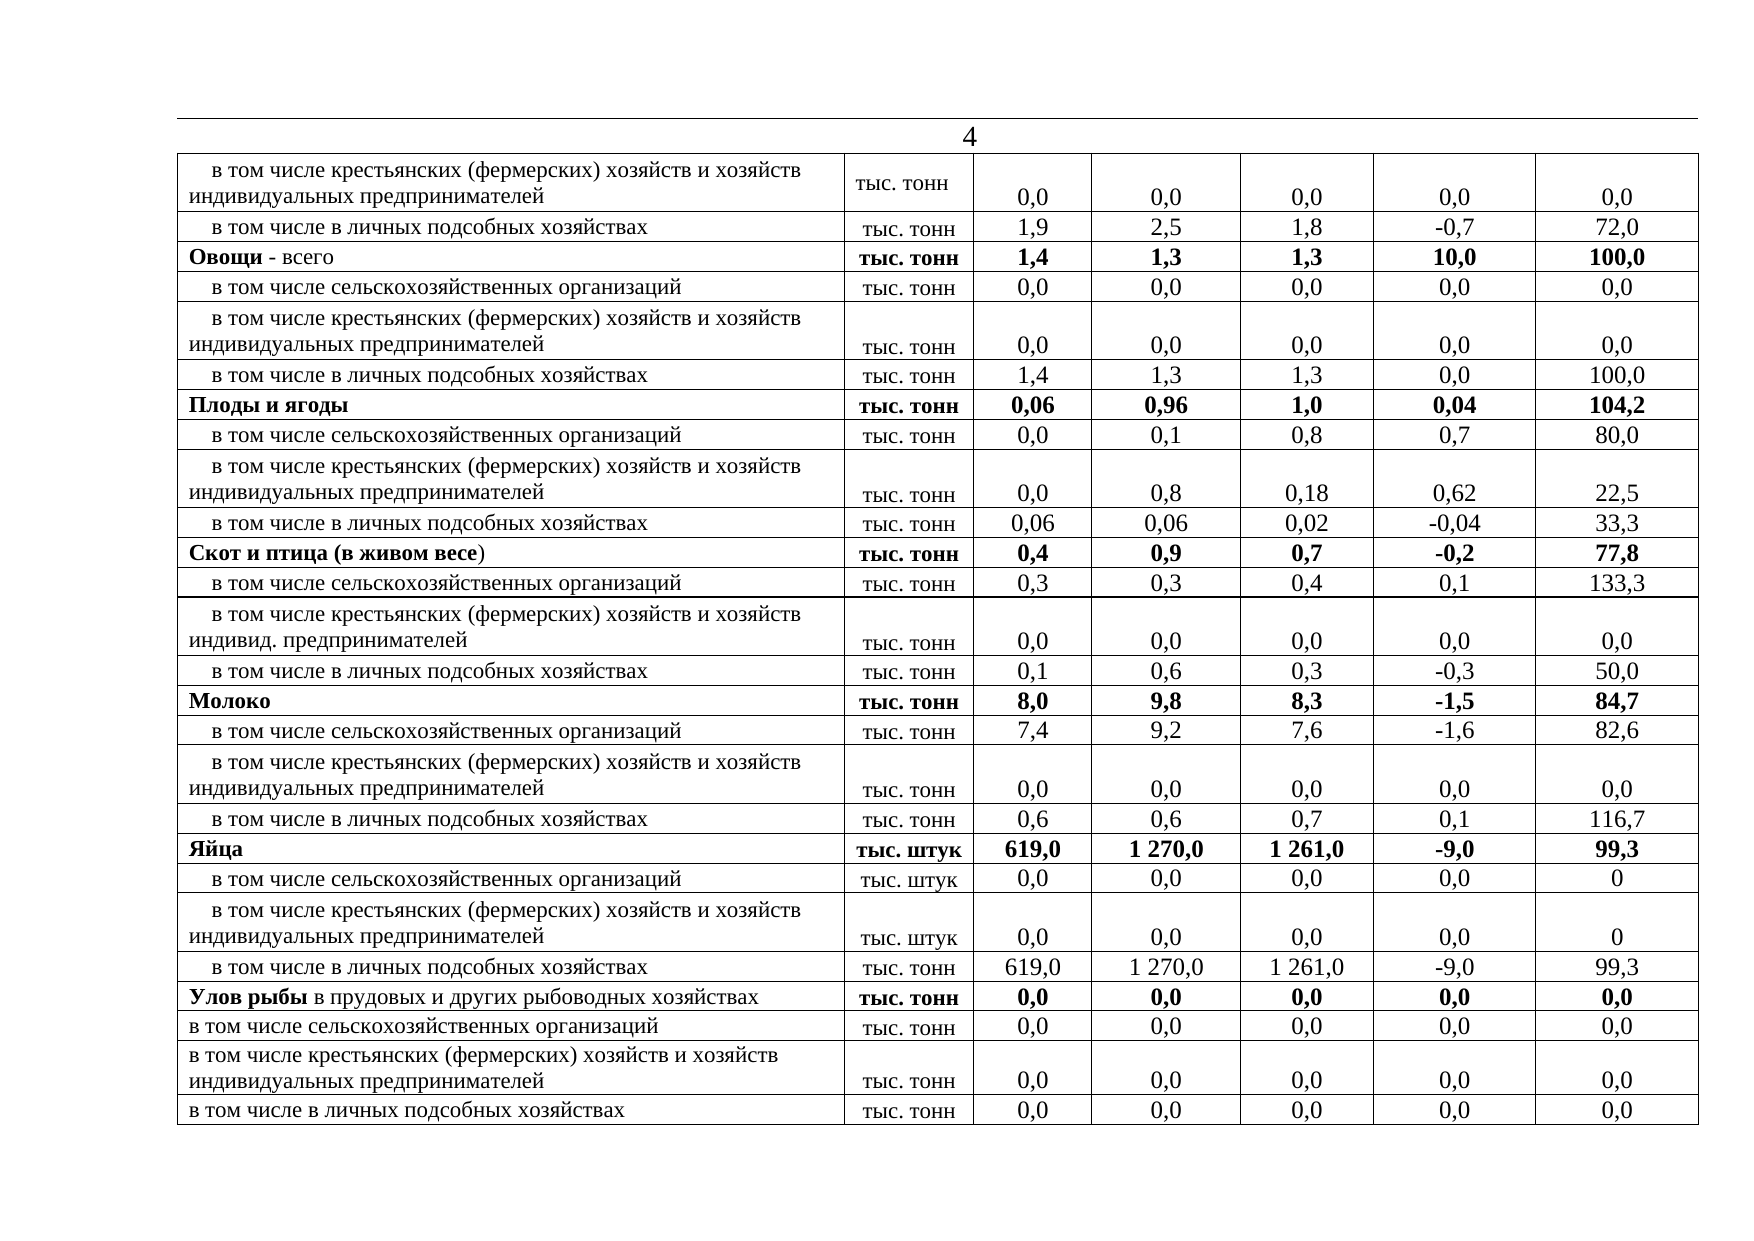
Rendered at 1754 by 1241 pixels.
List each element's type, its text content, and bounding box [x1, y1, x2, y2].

table_cell 0,0 [1241, 272, 1373, 301]
table_cell 77,8 [1536, 538, 1698, 567]
table_cell 1,4 [974, 360, 1091, 389]
table_cell 0,0 [1092, 272, 1240, 301]
table_cell 100,0 [1536, 360, 1698, 389]
table_cell 1,3 [1092, 360, 1240, 389]
table_cell 0,0 [974, 272, 1091, 301]
table_cell тыс. тонн [845, 952, 973, 981]
table_cell в том числе крестьянских (фермерских) хозяйств и хозяйств индивидуальных предпринимателей [178, 450, 844, 507]
table_cell тыс. штук [845, 834, 973, 862]
table_cell в том числе крестьянских (фермерских) хозяйств и хозяйств индивидуальных предпринимателей [178, 154, 844, 211]
table_cell 0,0 [1374, 598, 1535, 655]
table_cell -0,2 [1374, 538, 1535, 567]
table_cell 0 [1536, 864, 1698, 892]
table_cell 0,0 [1536, 1041, 1698, 1094]
table_cell 0,0 [974, 982, 1091, 1010]
table_cell 0,0 [1092, 745, 1240, 803]
table_cell 1 261,0 [1241, 952, 1373, 981]
table_cell 0,0 [1536, 598, 1698, 655]
table_cell 0,0 [1374, 1011, 1535, 1040]
table_cell 0,04 [1374, 390, 1535, 419]
table_cell в том числе сельскохозяйственных организаций [178, 864, 844, 892]
table_cell Плоды и ягоды [178, 390, 844, 419]
table_cell 0,0 [1374, 360, 1535, 389]
table_cell тыс. тонн [845, 242, 973, 271]
table_cell 1,0 [1241, 390, 1373, 419]
table_cell 0,06 [974, 390, 1091, 419]
table_cell 0,0 [1092, 302, 1240, 359]
table_cell в том числе крестьянских (фермерских) хозяйств и хозяйств индивидуальных предпринимателей [178, 1041, 844, 1094]
table_cell 104,2 [1536, 390, 1698, 419]
table_cell в том числе в личных подсобных хозяйствах [178, 212, 844, 241]
table_cell 0,0 [974, 450, 1091, 507]
table_cell тыс. штук [845, 864, 973, 892]
table_cell в том числе крестьянских (фермерских) хозяйств и хозяйств индивидуальных предпринимателей [178, 745, 844, 803]
table_cell 0,0 [1092, 1095, 1240, 1124]
table_cell -1,6 [1374, 716, 1535, 744]
table_cell 1 261,0 [1241, 834, 1373, 862]
table_cell -0,7 [1374, 212, 1535, 241]
table_cell 0,0 [1241, 1011, 1373, 1040]
table_cell 0,0 [974, 154, 1091, 211]
table_cell 0,0 [1092, 893, 1240, 951]
table_cell 0,3 [1241, 656, 1373, 685]
table_cell 133,3 [1536, 568, 1698, 596]
table_cell в том числе сельскохозяйственных организаций [178, 272, 844, 301]
table_cell 0,4 [974, 538, 1091, 567]
table_cell тыс. тонн [845, 1011, 973, 1040]
table_cell 0,0 [1536, 982, 1698, 1010]
table_cell 100,0 [1536, 242, 1698, 271]
table_cell тыс. тонн [845, 508, 973, 537]
table_cell 0,62 [1374, 450, 1535, 507]
table_cell 84,7 [1536, 686, 1698, 714]
table_cell 10,0 [1374, 242, 1535, 271]
table_cell тыс. тонн [845, 450, 973, 507]
table_cell в том числе крестьянских (фермерских) хозяйств и хозяйств индивидуальных предпринимателей [178, 893, 844, 951]
table_cell тыс. тонн [845, 1041, 973, 1094]
table_cell 0,0 [1241, 1041, 1373, 1094]
table_cell -1,5 [1374, 686, 1535, 714]
table_cell 0,0 [1536, 302, 1698, 359]
table_cell 0,0 [974, 745, 1091, 803]
table_cell 0,0 [1374, 1095, 1535, 1124]
table_cell 0,6 [974, 804, 1091, 833]
table_cell 0,0 [974, 864, 1091, 892]
table_cell 1,3 [1241, 360, 1373, 389]
table_cell тыс. тонн [845, 390, 973, 419]
table_cell 72,0 [1536, 212, 1698, 241]
table_cell тыс. тонн [845, 568, 973, 596]
table_cell 0,3 [974, 568, 1091, 596]
table_cell тыс. тонн [845, 360, 973, 389]
table_cell 0,0 [1374, 1041, 1535, 1094]
table_cell 0,0 [974, 1041, 1091, 1094]
table_cell 0,0 [1241, 864, 1373, 892]
table_cell 0,0 [974, 598, 1091, 655]
table_cell 7,4 [974, 716, 1091, 744]
table_cell Улов рыбы в прудовых и других рыбоводных хозяйствах [178, 982, 844, 1010]
table_cell 0,1 [1374, 568, 1535, 596]
table_cell 0,9 [1092, 538, 1240, 567]
table_cell 0,7 [1241, 804, 1373, 833]
table_cell 116,7 [1536, 804, 1698, 833]
table_cell 0,0 [1241, 982, 1373, 1010]
table_cell 8,3 [1241, 686, 1373, 714]
table_cell 80,0 [1536, 420, 1698, 448]
table_cell тыс. тонн [845, 716, 973, 744]
table_cell Скот и птица (в живом весе) [178, 538, 844, 567]
table_cell Овощи - всего [178, 242, 844, 271]
table_cell 619,0 [974, 952, 1091, 981]
table_cell в том числе в личных подсобных хозяйствах [178, 656, 844, 685]
table_cell 0,6 [1092, 804, 1240, 833]
table_cell 0,0 [1241, 893, 1373, 951]
table_cell 0,0 [1092, 1041, 1240, 1094]
table_cell 0,0 [1374, 302, 1535, 359]
table_cell 33,3 [1536, 508, 1698, 537]
table_cell в том числе сельскохозяйственных организаций [178, 1011, 844, 1040]
table_cell Яйца [178, 834, 844, 862]
table_cell -9,0 [1374, 834, 1535, 862]
table_cell 0,06 [974, 508, 1091, 537]
table_cell 0,0 [1241, 154, 1373, 211]
table_cell 0,18 [1241, 450, 1373, 507]
table_cell 2,5 [1092, 212, 1240, 241]
table_cell тыс. тонн [845, 1095, 973, 1124]
table_cell 0,0 [1374, 154, 1535, 211]
table_cell 0,1 [1092, 420, 1240, 448]
table_cell 0,1 [1374, 804, 1535, 833]
table_cell тыс. тонн [845, 656, 973, 685]
table_cell 0,0 [1092, 864, 1240, 892]
table_cell 0,0 [1374, 893, 1535, 951]
table_cell 0,02 [1241, 508, 1373, 537]
table_cell 0,8 [1092, 450, 1240, 507]
table_cell 1,9 [974, 212, 1091, 241]
table_cell 22,5 [1536, 450, 1698, 507]
table_cell тыс. тонн [845, 420, 973, 448]
table_cell 0 [1536, 893, 1698, 951]
table_cell 1,3 [1092, 242, 1240, 271]
table_cell 0,7 [1241, 538, 1373, 567]
table_cell 0,0 [1536, 272, 1698, 301]
table_cell -9,0 [1374, 952, 1535, 981]
table_cell 0,3 [1092, 568, 1240, 596]
table_cell 0,0 [1374, 272, 1535, 301]
table_cell -0,04 [1374, 508, 1535, 537]
table_cell тыс. тонн [845, 538, 973, 567]
table_cell тыс. тонн [845, 804, 973, 833]
table_cell 0,0 [1536, 1095, 1698, 1124]
table_cell тыс. тонн [845, 686, 973, 714]
table_cell 1,3 [1241, 242, 1373, 271]
table_cell 9,8 [1092, 686, 1240, 714]
table_cell 0,0 [1536, 154, 1698, 211]
table_cell 0,0 [1241, 302, 1373, 359]
table_cell 1,4 [974, 242, 1091, 271]
table_cell 0,0 [1374, 864, 1535, 892]
table_cell в том числе сельскохозяйственных организаций [178, 568, 844, 596]
table_cell 0,0 [1536, 745, 1698, 803]
table_cell 0,0 [1374, 745, 1535, 803]
table_cell тыс. тонн [845, 982, 973, 1010]
table_cell в том числе сельскохозяйственных организаций [178, 420, 844, 448]
table_cell 0,0 [1092, 982, 1240, 1010]
table_cell 7,6 [1241, 716, 1373, 744]
table_cell 99,3 [1536, 952, 1698, 981]
table_cell в том числе в личных подсобных хозяйствах [178, 804, 844, 833]
table_cell 0,0 [1241, 1095, 1373, 1124]
table_cell 4 [177, 119, 1698, 153]
table_cell в том числе в личных подсобных хозяйствах [178, 1095, 844, 1124]
table_cell 1 270,0 [1092, 952, 1240, 981]
table_cell тыс. тонн [845, 154, 973, 211]
table_cell 0,0 [974, 420, 1091, 448]
table_cell тыс. тонн [845, 212, 973, 241]
table_cell тыс. тонн [845, 302, 973, 359]
table_cell 0,7 [1374, 420, 1535, 448]
table_cell 82,6 [1536, 716, 1698, 744]
table_cell 0,0 [1092, 1011, 1240, 1040]
table_cell 0,4 [1241, 568, 1373, 596]
table_cell 0,6 [1092, 656, 1240, 685]
table_cell -0,3 [1374, 656, 1535, 685]
table_cell 9,2 [1092, 716, 1240, 744]
table_cell тыс. тонн [845, 598, 973, 655]
table_cell тыс. тонн [845, 745, 973, 803]
table_cell в том числе в личных подсобных хозяйствах [178, 952, 844, 981]
table_cell 0,0 [974, 1095, 1091, 1124]
table_cell 0,0 [1092, 598, 1240, 655]
table_cell 50,0 [1536, 656, 1698, 685]
table_cell 0,0 [974, 893, 1091, 951]
table_cell 0,96 [1092, 390, 1240, 419]
table_cell 0,1 [974, 656, 1091, 685]
table_cell в том числе крестьянских (фермерских) хозяйств и хозяйств индивидуальных предпринимателей [178, 302, 844, 359]
table_cell 1 270,0 [1092, 834, 1240, 862]
table_cell в том числе сельскохозяйственных организаций [178, 716, 844, 744]
table_cell Молоко [178, 686, 844, 714]
table_cell 0,0 [1092, 154, 1240, 211]
table_cell 8,0 [974, 686, 1091, 714]
table_cell в том числе в личных подсобных хозяйствах [178, 508, 844, 537]
table_cell 0,0 [974, 302, 1091, 359]
table_cell 619,0 [974, 834, 1091, 862]
table_cell 99,3 [1536, 834, 1698, 862]
table_cell 0,0 [1536, 1011, 1698, 1040]
table_cell 0,0 [1241, 745, 1373, 803]
table_cell тыс. штук [845, 893, 973, 951]
table_cell 0,0 [1374, 982, 1535, 1010]
table_cell в том числе крестьянских (фермерских) хозяйств и хозяйств индивид. предпринимателей [178, 598, 844, 655]
table_cell 0,8 [1241, 420, 1373, 448]
table_cell 1,8 [1241, 212, 1373, 241]
table_cell в том числе в личных подсобных хозяйствах [178, 360, 844, 389]
table_cell 0,0 [974, 1011, 1091, 1040]
table_cell 0,0 [1241, 598, 1373, 655]
table_cell 0,06 [1092, 508, 1240, 537]
table_cell тыс. тонн [845, 272, 973, 301]
